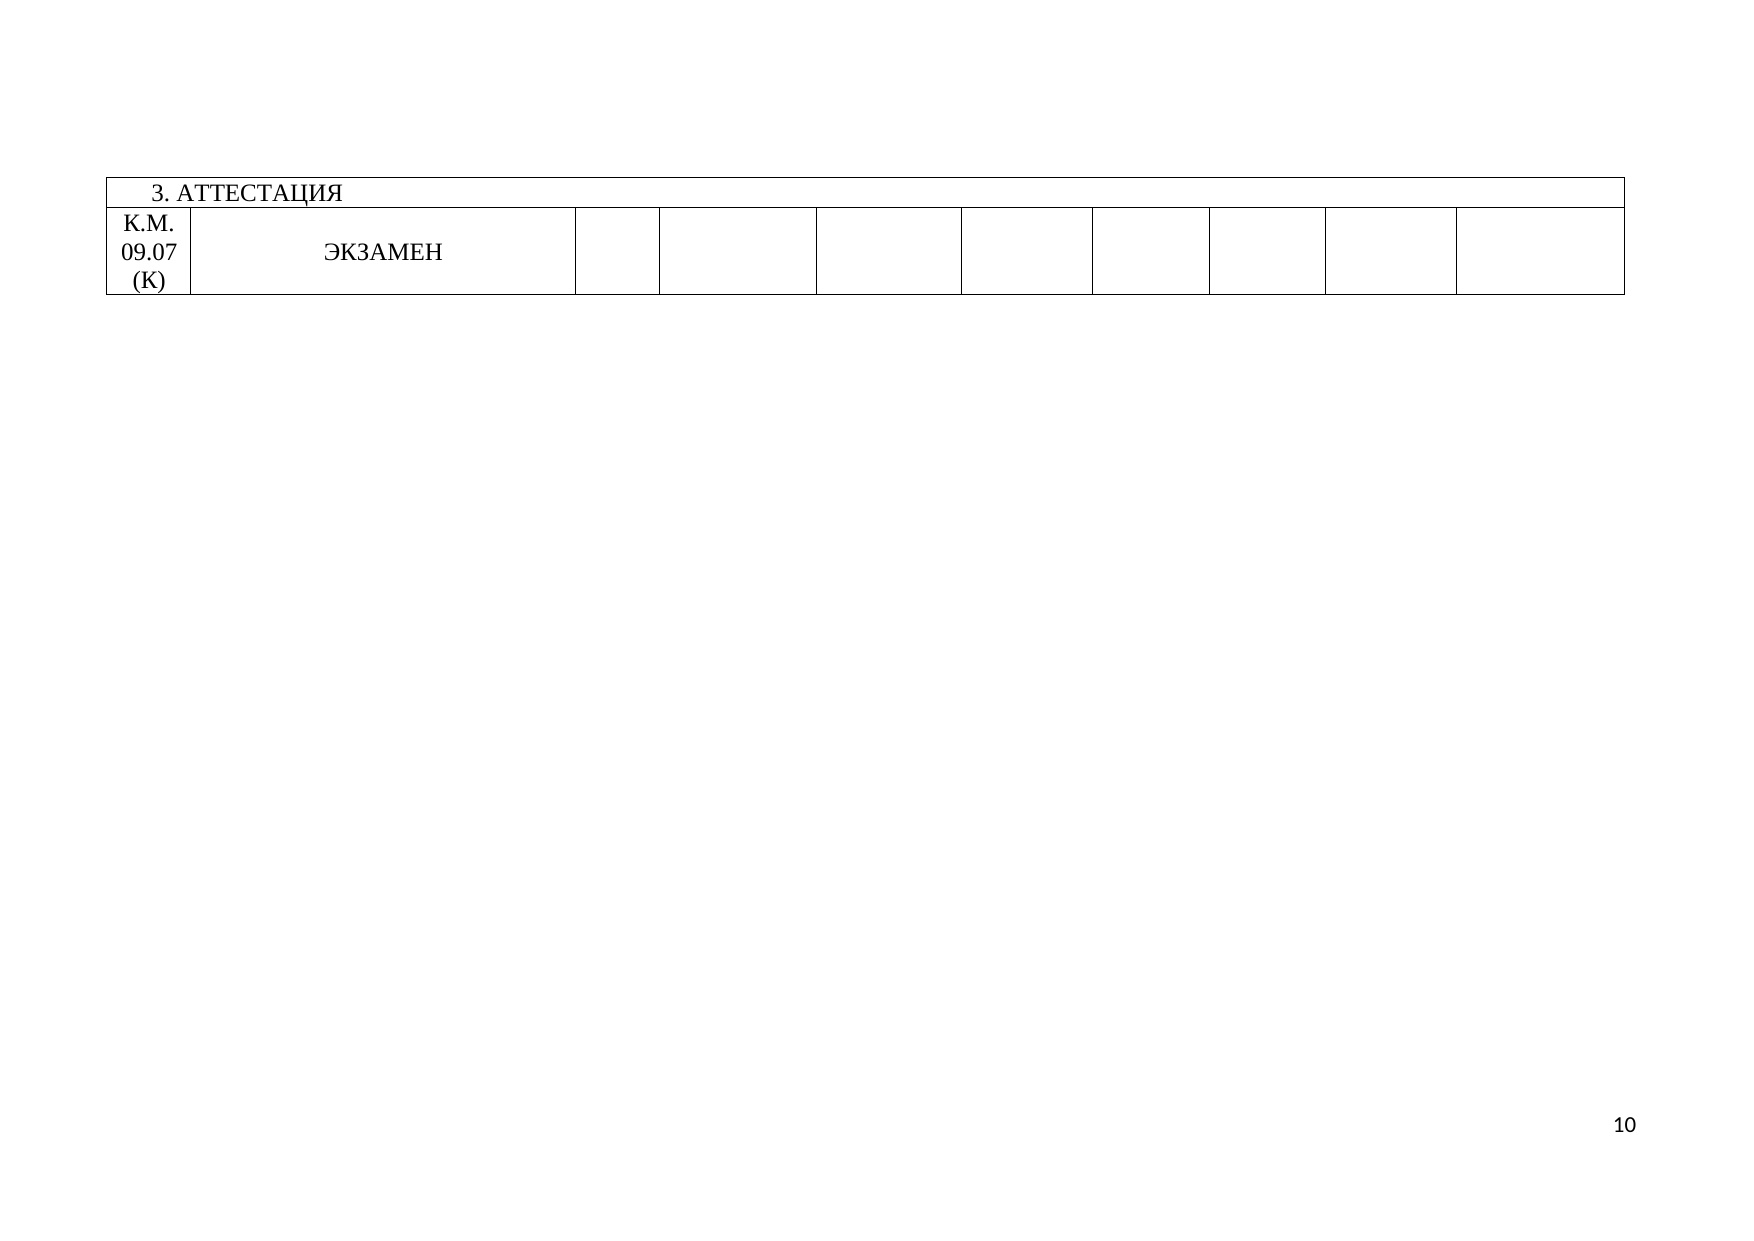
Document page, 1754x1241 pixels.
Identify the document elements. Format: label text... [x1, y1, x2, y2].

table_cell [576, 208, 659, 294]
table_cell К.М.09.07(к) [107, 208, 190, 294]
table_cell [817, 208, 961, 294]
table_cell [962, 208, 1092, 294]
table_cell [1093, 208, 1209, 294]
table_cell [660, 208, 816, 294]
table_cell [1326, 208, 1456, 294]
table_cell [1210, 208, 1325, 294]
table_cell экзамен [191, 208, 575, 294]
table_cell [1457, 208, 1624, 294]
table_cell 3. аттестация [107, 178, 1624, 207]
